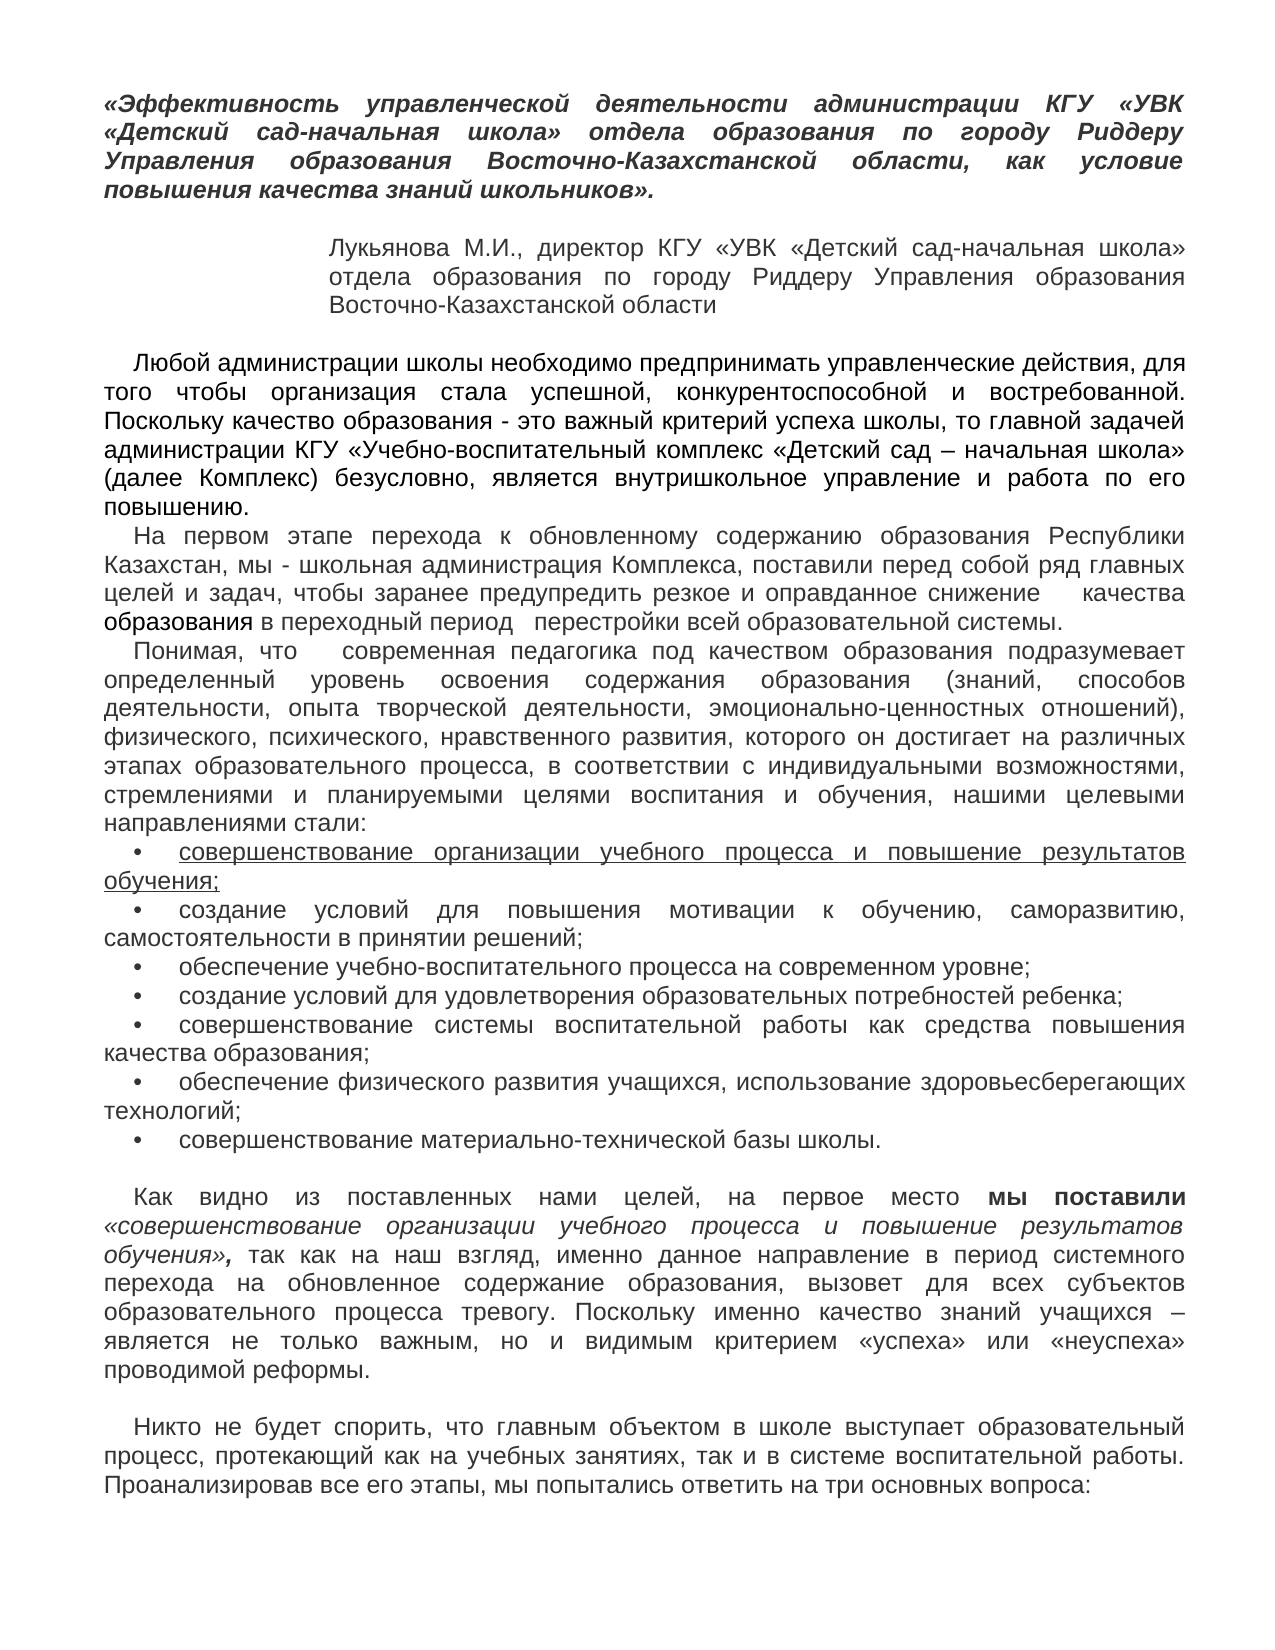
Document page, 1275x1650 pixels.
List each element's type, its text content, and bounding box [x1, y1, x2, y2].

text • обеспечение физического развития учащихся, использование здоровьесберегающих технологий; [103, 1067, 1186, 1124]
text Как видно из поставленных нами целей, на первое место мы поставили «совершенствование организации учебного процесса и повышение результатов обучения», так как на наш взгляд, именно данное направление в период системного перехода на обновленное содержание образования, вызовет для всех субъектов образовательного процесса тревогу. Поскольку именно качество знаний учащихся – является не только важным, но и видимым критерием «успеха» или «неуспеха» проводимой реформы. [103, 1182, 1186, 1383]
text Никто не будет спорить, что главным объектом в школе выступает образовательный процесс, протекающий как на учебных занятиях, так и в системе воспитательной работы. Проанализировав все его этапы, мы попытались ответить на три основных вопроса: [103, 1412, 1186, 1498]
text Лукьянова М.И., директор КГУ «УВК «Детский сад-начальная школа» отдела образования по городу Риддеру Управления образования Восточно-Казахстанской области [328, 233, 1186, 319]
text • обеспечение учебно-воспитательного процесса на современном уровне; [103, 952, 1186, 981]
text • совершенствование организации учебного процесса и повышение результатов обучения; [103, 837, 1186, 894]
text «Эффективность управленческой деятельности администрации КГУ «УВК «Детский сад-начальная школа» отдела образования по городу Риддеру Управления образования Восточно-Казахстанской области, как условие повышения качества знаний школьников». [103, 89, 1186, 204]
text • создание условий для удовлетворения образовательных потребностей ребенка; [103, 981, 1186, 1009]
text Понимая, что современная педагогика под качеством образования подразумевает определенный уровень освоения содержания образования (знаний, способов деятельности, опыта творческой деятельности, эмоционально-ценностных отношений), физического, психического, нравственного развития, которого он достигает на различных этапах образовательного процесса, в соответствии с индивидуальными возможностями, стремлениями и планируемыми целями воспитания и обучения, нашими целевыми направлениями стали: [103, 636, 1186, 837]
text • совершенствование системы воспитательной работы как средства повышения качества образования; [103, 1009, 1186, 1067]
text • создание условий для повышения мотивации к обучению, саморазвитию, самостоятельности в принятии решений; [103, 894, 1186, 952]
text • совершенствование материально-технической базы школы. [103, 1124, 1186, 1153]
text На первом этапе перехода к обновленному содержанию образования Республики Казахстан, мы - школьная администрация Комплекса, поставили перед собой ряд главных целей и задач, чтобы заранее предупредить резкое и оправданное снижение качества образования в переходный период перестройки всей образовательной системы. [103, 521, 1186, 636]
text Любой администрации школы необходимо предпринимать управленческие действия, для того чтобы организация стала успешной, конкурентоспособной и востребованной. Поскольку качество образования - это важный критерий успеха школы, то главной задачей администрации КГУ «Учебно-воспитательный комплекс «Детский сад – начальная школа» (далее Комплекс) безусловно, является внутришкольное управление и работа по его повышению. [103, 348, 1186, 521]
